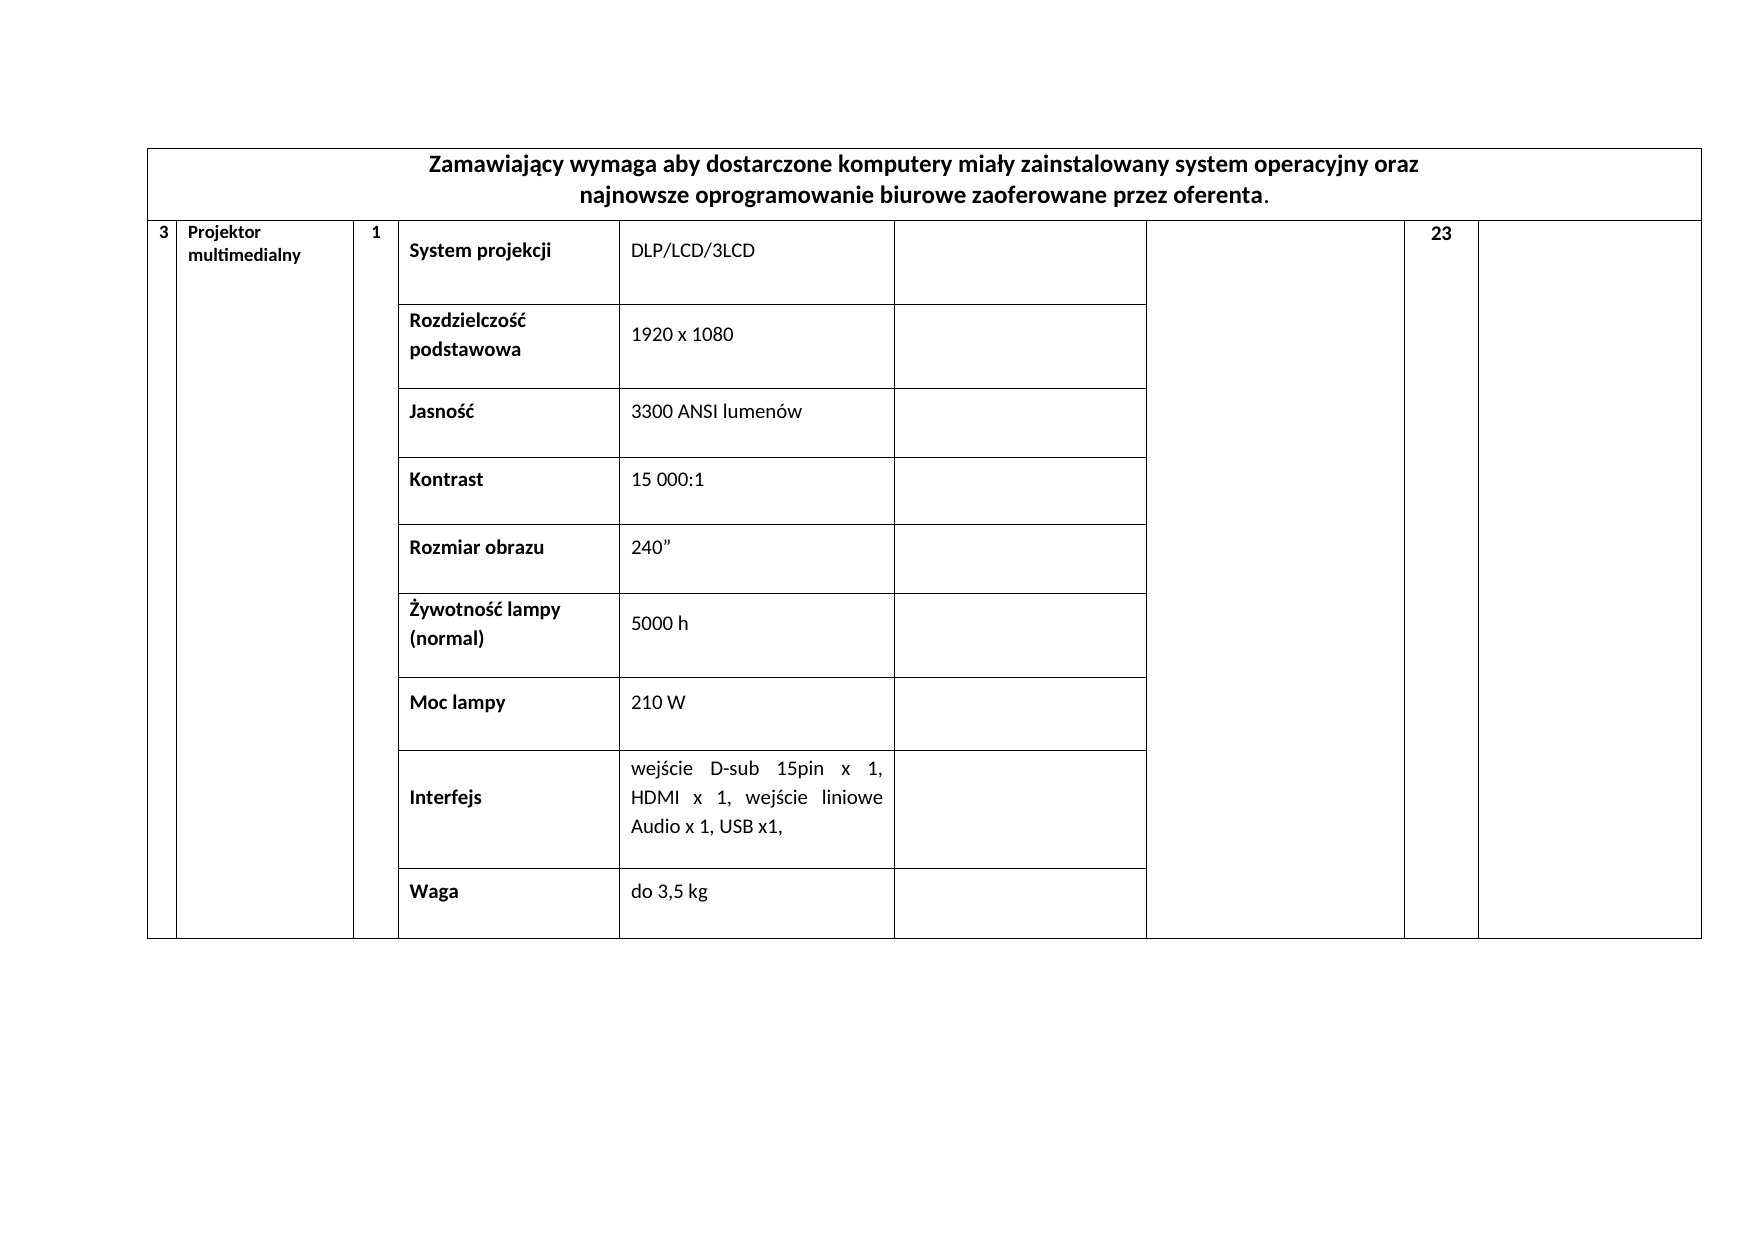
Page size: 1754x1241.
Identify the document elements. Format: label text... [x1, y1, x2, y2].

table_cell Interfejs [399, 751, 619, 868]
table_cell Moc lampy [399, 678, 619, 750]
table_cell Rozdzielczość podstawowa [399, 305, 619, 387]
table_cell Projektor multimedialny [177, 221, 353, 938]
table_cell [895, 594, 1146, 677]
table_cell 23 [1405, 221, 1478, 938]
table_cell 3 [148, 221, 176, 938]
table_cell System projekcji [399, 221, 619, 304]
table_cell do 3,5 kg [620, 869, 894, 938]
table_cell [895, 678, 1146, 750]
table_cell Jasność [399, 389, 619, 457]
table_cell [895, 869, 1146, 938]
table_cell Kontrast [399, 458, 619, 524]
table_cell DLP/LCD/3LCD [620, 221, 894, 304]
table_cell Żywotność lampy (normal) [399, 594, 619, 677]
table_cell [895, 221, 1146, 304]
table_cell [895, 389, 1146, 457]
table_cell Rozmiar obrazu [399, 525, 619, 592]
table_cell 1 [354, 221, 398, 938]
table_cell [1147, 221, 1404, 938]
table_cell 1920 x 1080 [620, 305, 894, 387]
table_cell 3300 ANSI lumenów [620, 389, 894, 457]
table_cell [895, 751, 1146, 868]
table_cell 5000 h [620, 594, 894, 677]
table_cell [895, 525, 1146, 592]
table_cell Waga [399, 869, 619, 938]
table_cell wejście D-sub 15pin x 1, HDMI x 1, wejście liniowe Audio x 1, USB x1, [620, 751, 894, 868]
table_cell Zamawiający wymaga aby dostarczone komputery miały zainstalowany system operacyjny oraz najnowsze oprogramowanie biurowe zaoferowane przez oferenta. [148, 149, 1701, 219]
table_cell [895, 458, 1146, 524]
table_cell [1479, 221, 1701, 938]
table_cell [895, 305, 1146, 387]
table_cell 15 000:1 [620, 458, 894, 524]
table_cell 240” [620, 525, 894, 592]
table_cell 210 W [620, 678, 894, 750]
